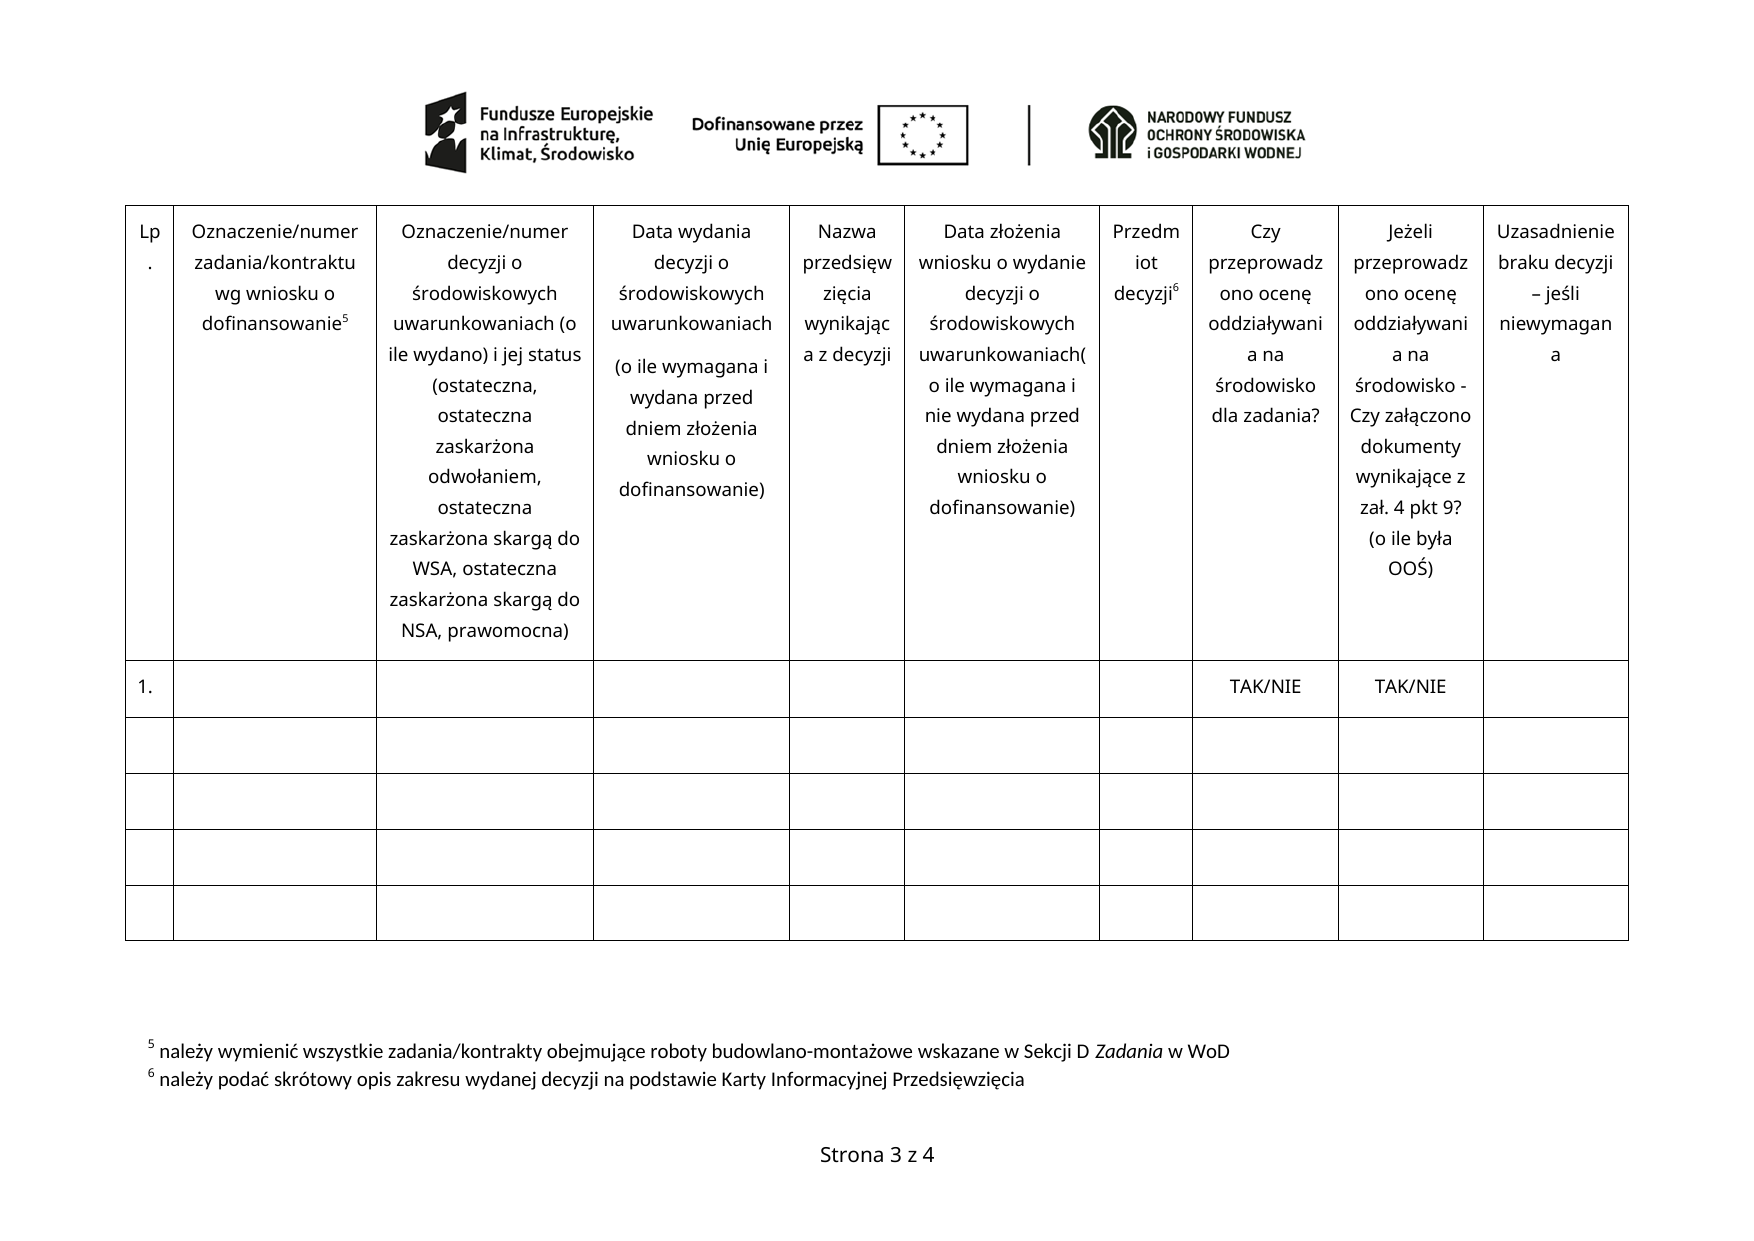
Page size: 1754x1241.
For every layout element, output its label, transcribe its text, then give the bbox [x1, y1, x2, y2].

table_cell [790, 774, 904, 829]
table_cell [1100, 661, 1192, 717]
table_cell [1339, 774, 1483, 829]
table_header Lp. [126, 206, 173, 660]
table_cell [126, 830, 173, 884]
table_cell [594, 718, 789, 773]
table_cell [594, 661, 789, 717]
table_cell [1484, 661, 1628, 717]
table_cell [905, 886, 1099, 940]
table_header Nazwa przedsięwzięcia wynikająca z decyzji [790, 206, 904, 660]
table_cell [1484, 718, 1628, 773]
table_header Data wydania decyzji o środowiskowych uwarunkowaniach (o ile wymagana i wydana przed dniem złożenia wniosku o dofinansowanie) [594, 206, 789, 660]
table_cell [377, 886, 593, 940]
table_header Czy przeprowadzono ocenę oddziaływania na środowisko dla zadania? [1193, 206, 1338, 660]
table_cell [1100, 886, 1192, 940]
table_cell [1339, 718, 1483, 773]
table_cell [377, 774, 593, 829]
table_cell [377, 661, 593, 717]
table_header Oznaczenie/numer decyzji o środowiskowych uwarunkowaniach (o ile wydano) i jej status (ostateczna, ostateczna zaskarżona odwołaniem, ostateczna zaskarżona skargą do WSA, ostateczna zaskarżona skargą do NSA, prawomocna) [377, 206, 593, 660]
table_cell [377, 830, 593, 884]
table_cell 1. [126, 661, 173, 717]
table_header Data złożenia wniosku o wydanie decyzji o środowiskowych uwarunkowaniach(o ile wymagana i nie wydana przed dniem złożenia wniosku o dofinansowanie) [905, 206, 1099, 660]
table_cell [1484, 830, 1628, 884]
table_cell [174, 830, 376, 884]
table_cell [126, 774, 173, 829]
table_cell [1484, 774, 1628, 829]
table_cell [1193, 830, 1338, 884]
table_cell [905, 774, 1099, 829]
table_cell [594, 774, 789, 829]
table_header Uzasadnienie braku decyzji – jeśli niewymagana [1484, 206, 1628, 660]
table_cell [905, 718, 1099, 773]
table_cell [594, 886, 789, 940]
table_cell [1100, 718, 1192, 773]
table_cell [174, 661, 376, 717]
table_cell [905, 661, 1099, 717]
table_cell [905, 830, 1099, 884]
table_cell TAK/NIE [1193, 661, 1338, 717]
table_cell TAK/NIE [1339, 661, 1483, 717]
table_cell [790, 718, 904, 773]
table_cell [174, 774, 376, 829]
table_cell [1339, 830, 1483, 884]
table_cell [174, 718, 376, 773]
table_header Jeżeli przeprowadzono ocenę oddziaływania na środowisko - Czy załączono dokumenty wynikające z zał. 4 pkt 9? (o ile była OOŚ) [1339, 206, 1483, 660]
table_cell [1100, 774, 1192, 829]
table_cell [1484, 886, 1628, 940]
table_cell [126, 886, 173, 940]
table_cell [790, 830, 904, 884]
table_cell [174, 886, 376, 940]
table_cell [1339, 886, 1483, 940]
table_cell [1193, 886, 1338, 940]
table_cell [790, 886, 904, 940]
table_cell [1100, 830, 1192, 884]
table_cell [594, 830, 789, 884]
table_cell [1193, 774, 1338, 829]
table_cell [377, 718, 593, 773]
picture [405, 71, 1349, 193]
table_header Oznaczenie/numer zadania/kontraktu wg wniosku o dofinansowanie [174, 206, 376, 660]
table_cell [1193, 718, 1338, 773]
table_header Przedmiot decyzji [1100, 206, 1192, 660]
table_cell [126, 718, 173, 773]
table_cell [790, 661, 904, 717]
